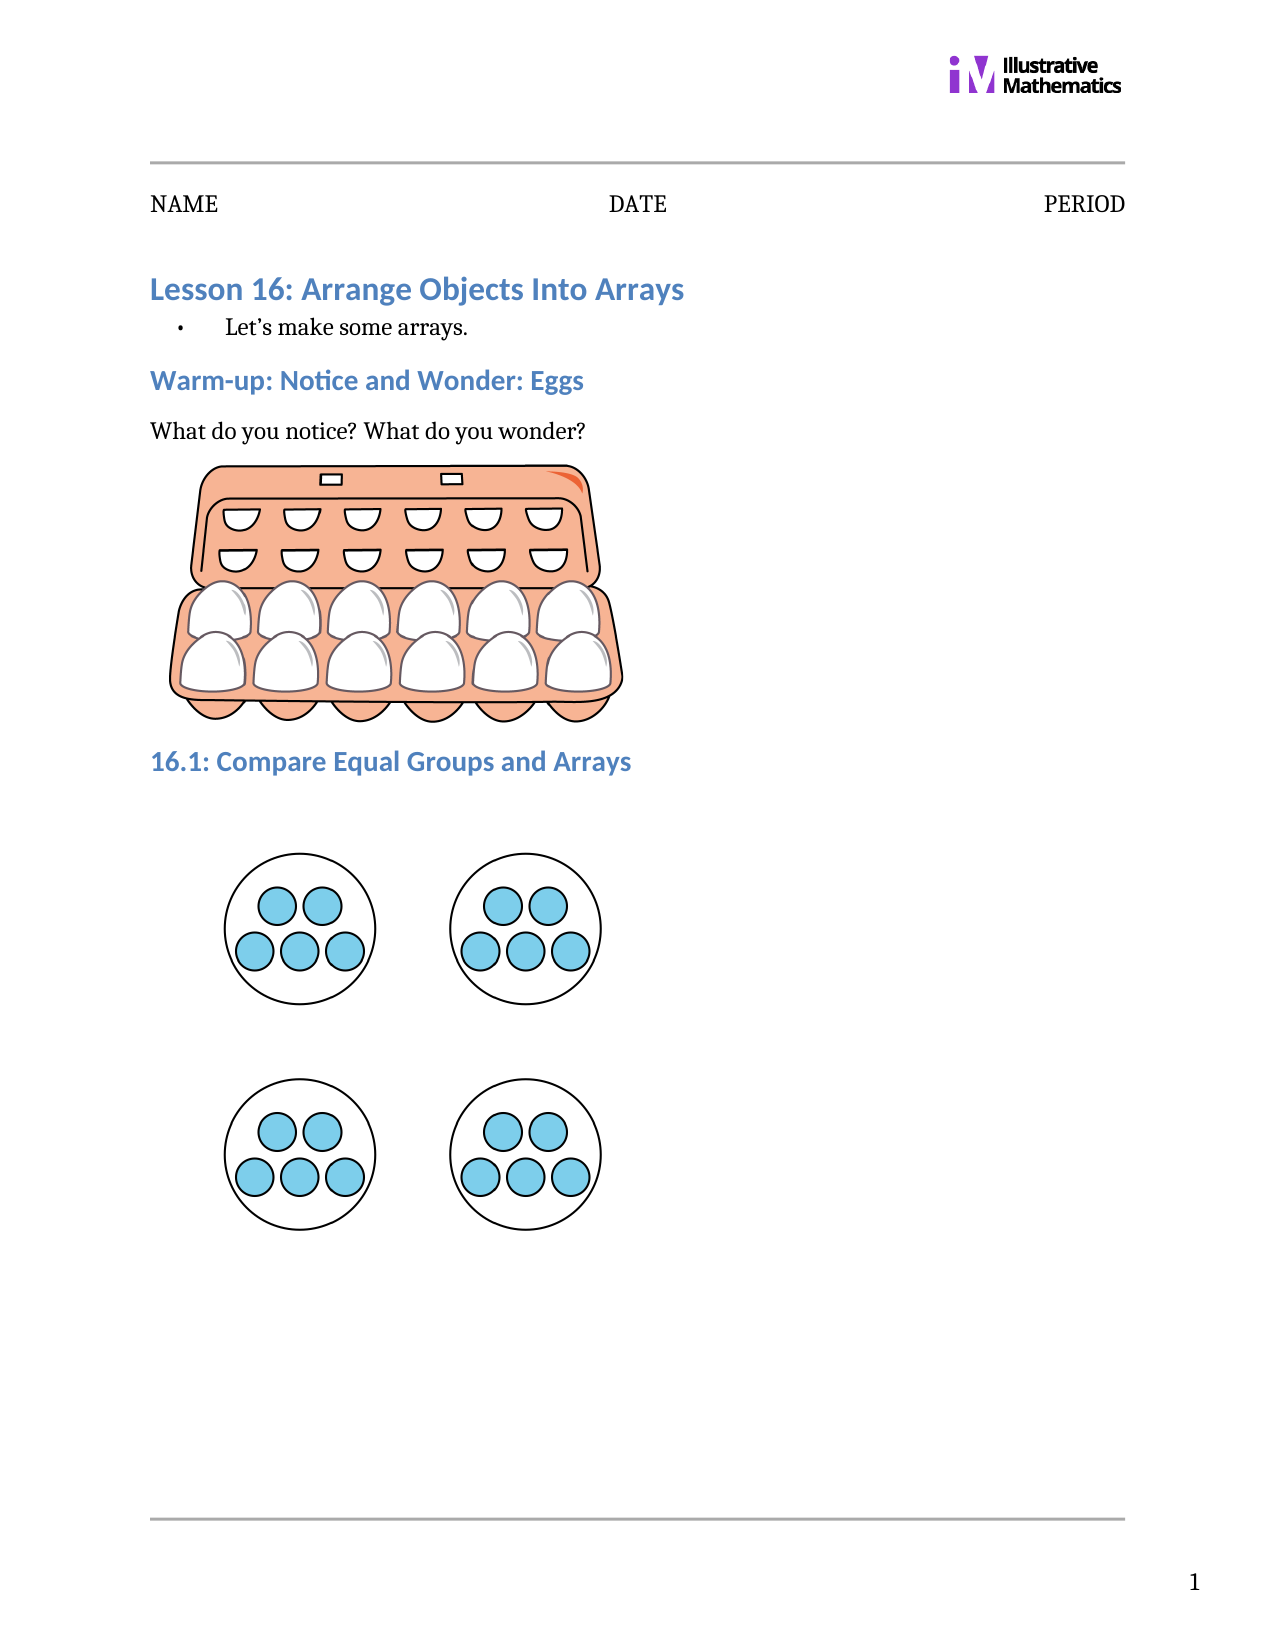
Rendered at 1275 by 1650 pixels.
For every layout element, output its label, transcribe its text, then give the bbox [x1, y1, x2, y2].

subtitle Warm-up: Notice and Wonder: Eggs [150, 362, 1125, 398]
text What do you notice? What do you wonder? [150, 417, 1125, 446]
subtitle Lesson 16: Arrange Objects Into Arrays [150, 268, 1125, 309]
list Let’s make some arrays. [175, 313, 1125, 342]
picture [168, 464, 624, 723]
picture [168, 797, 657, 1286]
picture [949, 55, 1121, 93]
subtitle 16.1: Compare Equal Groups and Arrays [150, 743, 1125, 779]
